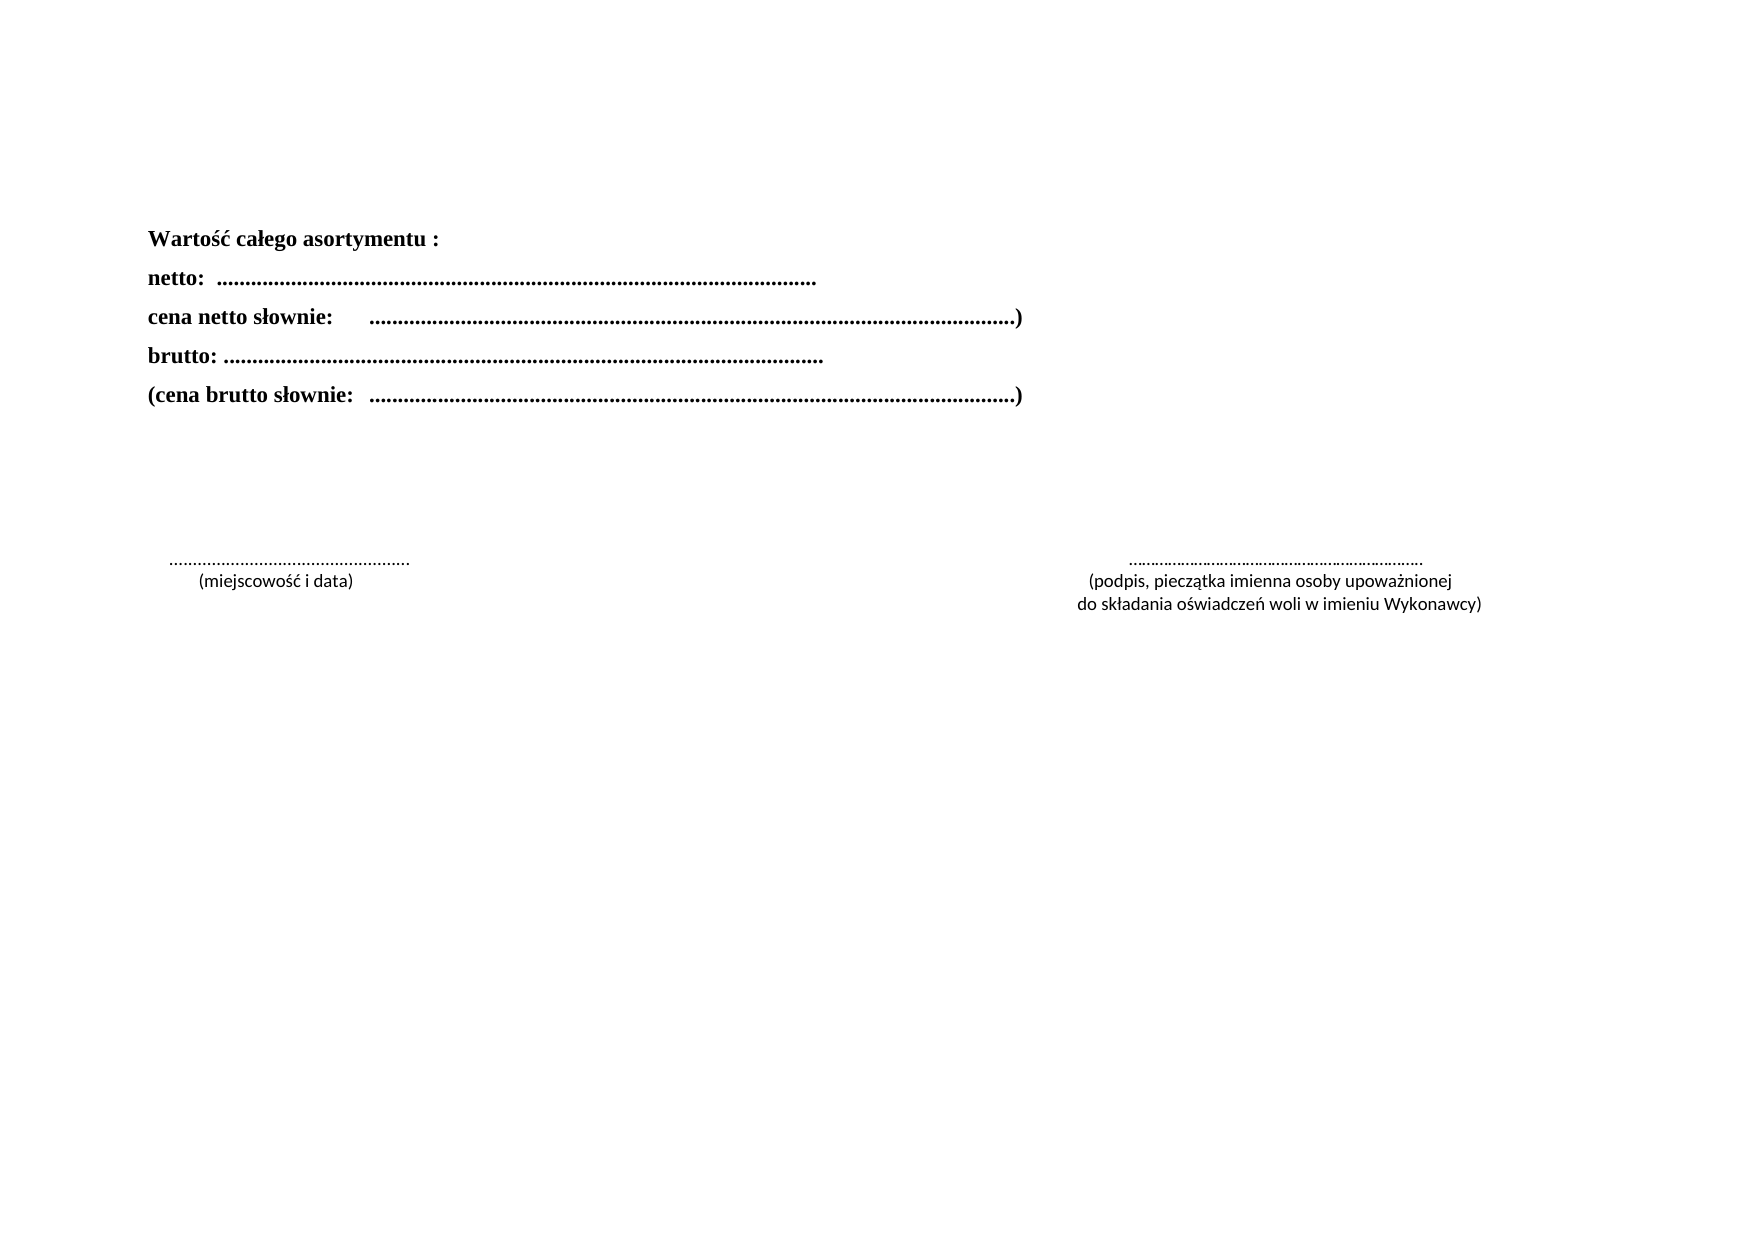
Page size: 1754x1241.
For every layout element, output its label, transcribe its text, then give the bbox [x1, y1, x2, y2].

text (miejscowość i data) (podpis, pieczątka imienna osoby upoważnionej [148, 569, 1606, 592]
text ................................................... ………………………………………………………….. [148, 547, 1606, 569]
text cena netto słownie: .................................................................................................................) [148, 303, 1606, 329]
text brutto: ......................................................................................................... [148, 342, 1606, 368]
text do składania oświadczeń woli w imieniu Wykonawcy) [148, 592, 1606, 615]
text (cena brutto słownie: .................................................................................................................) [148, 381, 1606, 407]
text Wartość całego asortymentu : [148, 225, 1606, 252]
text netto: ......................................................................................................... [148, 264, 1606, 291]
